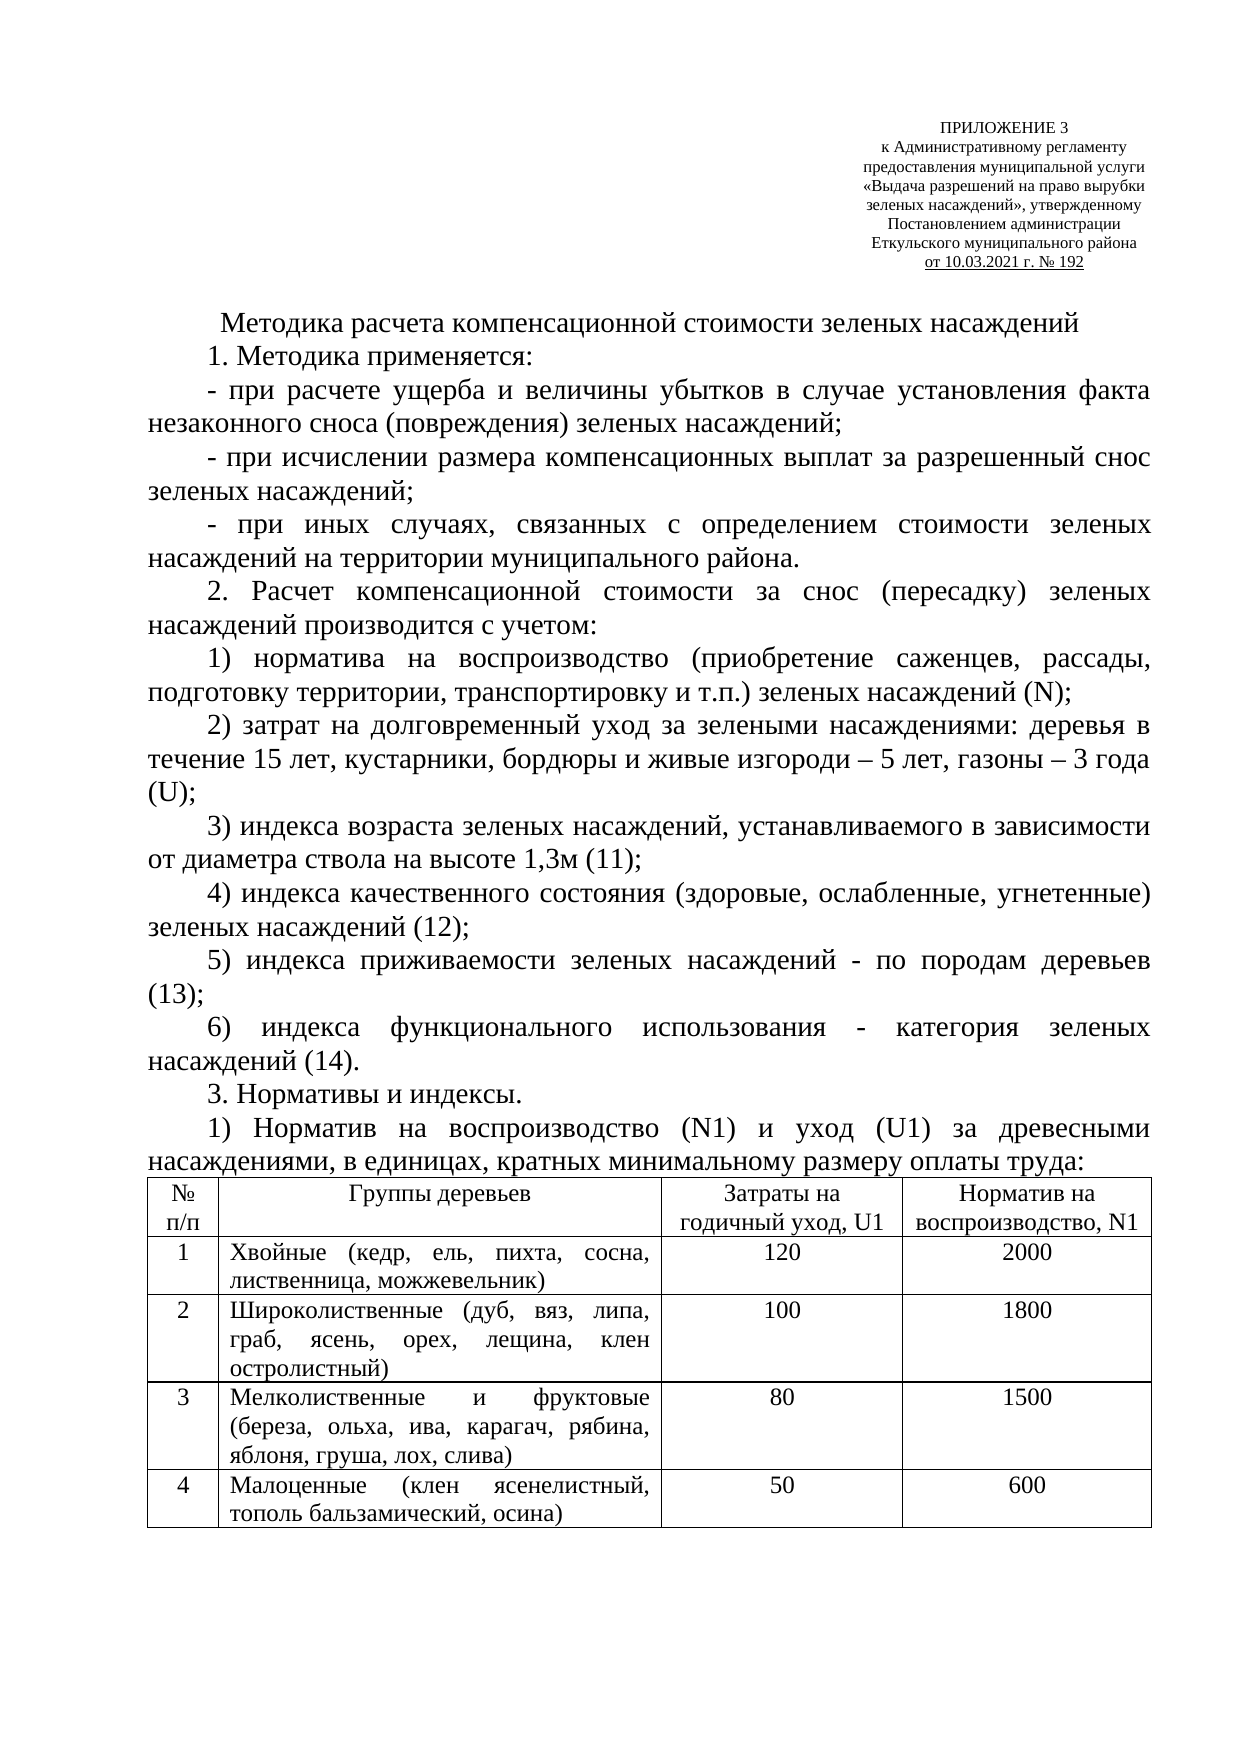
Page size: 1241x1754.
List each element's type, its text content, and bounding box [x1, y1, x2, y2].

title к Административному регламенту [856, 137, 1152, 156]
text - при расчете ущерба и величины убытков в случае установления факта незаконного сноса (повреждения) зеленых насаждений; [148, 372, 1152, 439]
text 4) индекса качественного состояния (здоровые, ослабленные, угнетенные) зеленых насаждений (12); [148, 875, 1152, 942]
title предоставления муниципальной услуги «Выдача разрешений на право вырубки зеленых насаждений», утвержденному Постановлением администрации Еткульского муниципального района [856, 156, 1152, 252]
table_header № п/п [148, 1178, 218, 1236]
text от 10.03.2021 г. № 192 [856, 252, 1152, 271]
table_header Затраты на годичный уход, U1 [662, 1178, 902, 1236]
text 2) затрат на долговременный уход за зелеными насаждениями: деревья в течение 15 лет, кустарники, бордюры и живые изгороди – 5 лет, газоны – 3 года (U); [148, 707, 1152, 808]
text 3. Нормативы и индексы. [148, 1076, 1152, 1110]
text 6) индекса функционального использования - категория зеленых насаждений (14). [148, 1009, 1152, 1076]
table_cell 2 [148, 1295, 218, 1381]
table_cell 80 [662, 1383, 902, 1469]
table_cell Малоценные (клен ясенелистный, тополь бальзамический, осина) [219, 1470, 661, 1527]
table_cell 1500 [903, 1383, 1151, 1469]
text - при исчислении размера компенсационных выплат за разрешенный снос зеленых насаждений; [148, 439, 1152, 506]
text 3) индекса возраста зеленых насаждений, устанавливаемого в зависимости от диаметра ствола на высоте 1,3м (11); [148, 808, 1152, 875]
table_cell 2000 [903, 1237, 1151, 1294]
table_cell 3 [148, 1383, 218, 1469]
table_cell Широколиственные (дуб, вяз, липа, граб, ясень, орех, лещина, клен остролистный) [219, 1295, 661, 1381]
text ПРИЛОЖЕНИЕ 3 [856, 118, 1152, 137]
text 1) Норматив на воспроизводство (N1) и уход (U1) за древесными насаждениями, в единицах, кратных минимальному размеру оплаты труда: [148, 1110, 1152, 1177]
text Методика расчета компенсационной стоимости зеленых насаждений [148, 305, 1152, 338]
text 1. Методика применяется: [148, 338, 1152, 372]
table_cell Мелколиственные и фруктовые (береза, ольха, ива, карагач, рябина, яблоня, груша, лох, слива) [219, 1383, 661, 1469]
table_cell 1800 [903, 1295, 1151, 1381]
text 1) норматива на воспроизводство (приобретение саженцев, рассады, подготовку территории, транспортировку и т.п.) зеленых насаждений (N); [148, 640, 1152, 707]
table_cell 600 [903, 1470, 1151, 1527]
table_cell 4 [148, 1470, 218, 1527]
table_cell 120 [662, 1237, 902, 1294]
table_header Группы деревьев [219, 1178, 661, 1236]
table_cell Хвойные (кедр, ель, пихта, сосна, лиственница, можжевельник) [219, 1237, 661, 1294]
table_cell 1 [148, 1237, 218, 1294]
text - при иных случаях, связанных с определением стоимости зеленых насаждений на территории муниципального района. [148, 506, 1152, 573]
text 5) индекса приживаемости зеленых насаждений - по породам деревьев (13); [148, 942, 1152, 1009]
table_cell 100 [662, 1295, 902, 1381]
table_header Норматив на воспроизводство, N1 [903, 1178, 1151, 1236]
text 2. Расчет компенсационной стоимости за снос (пересадку) зеленых насаждений производится с учетом: [148, 573, 1152, 640]
table_cell 50 [662, 1470, 902, 1527]
